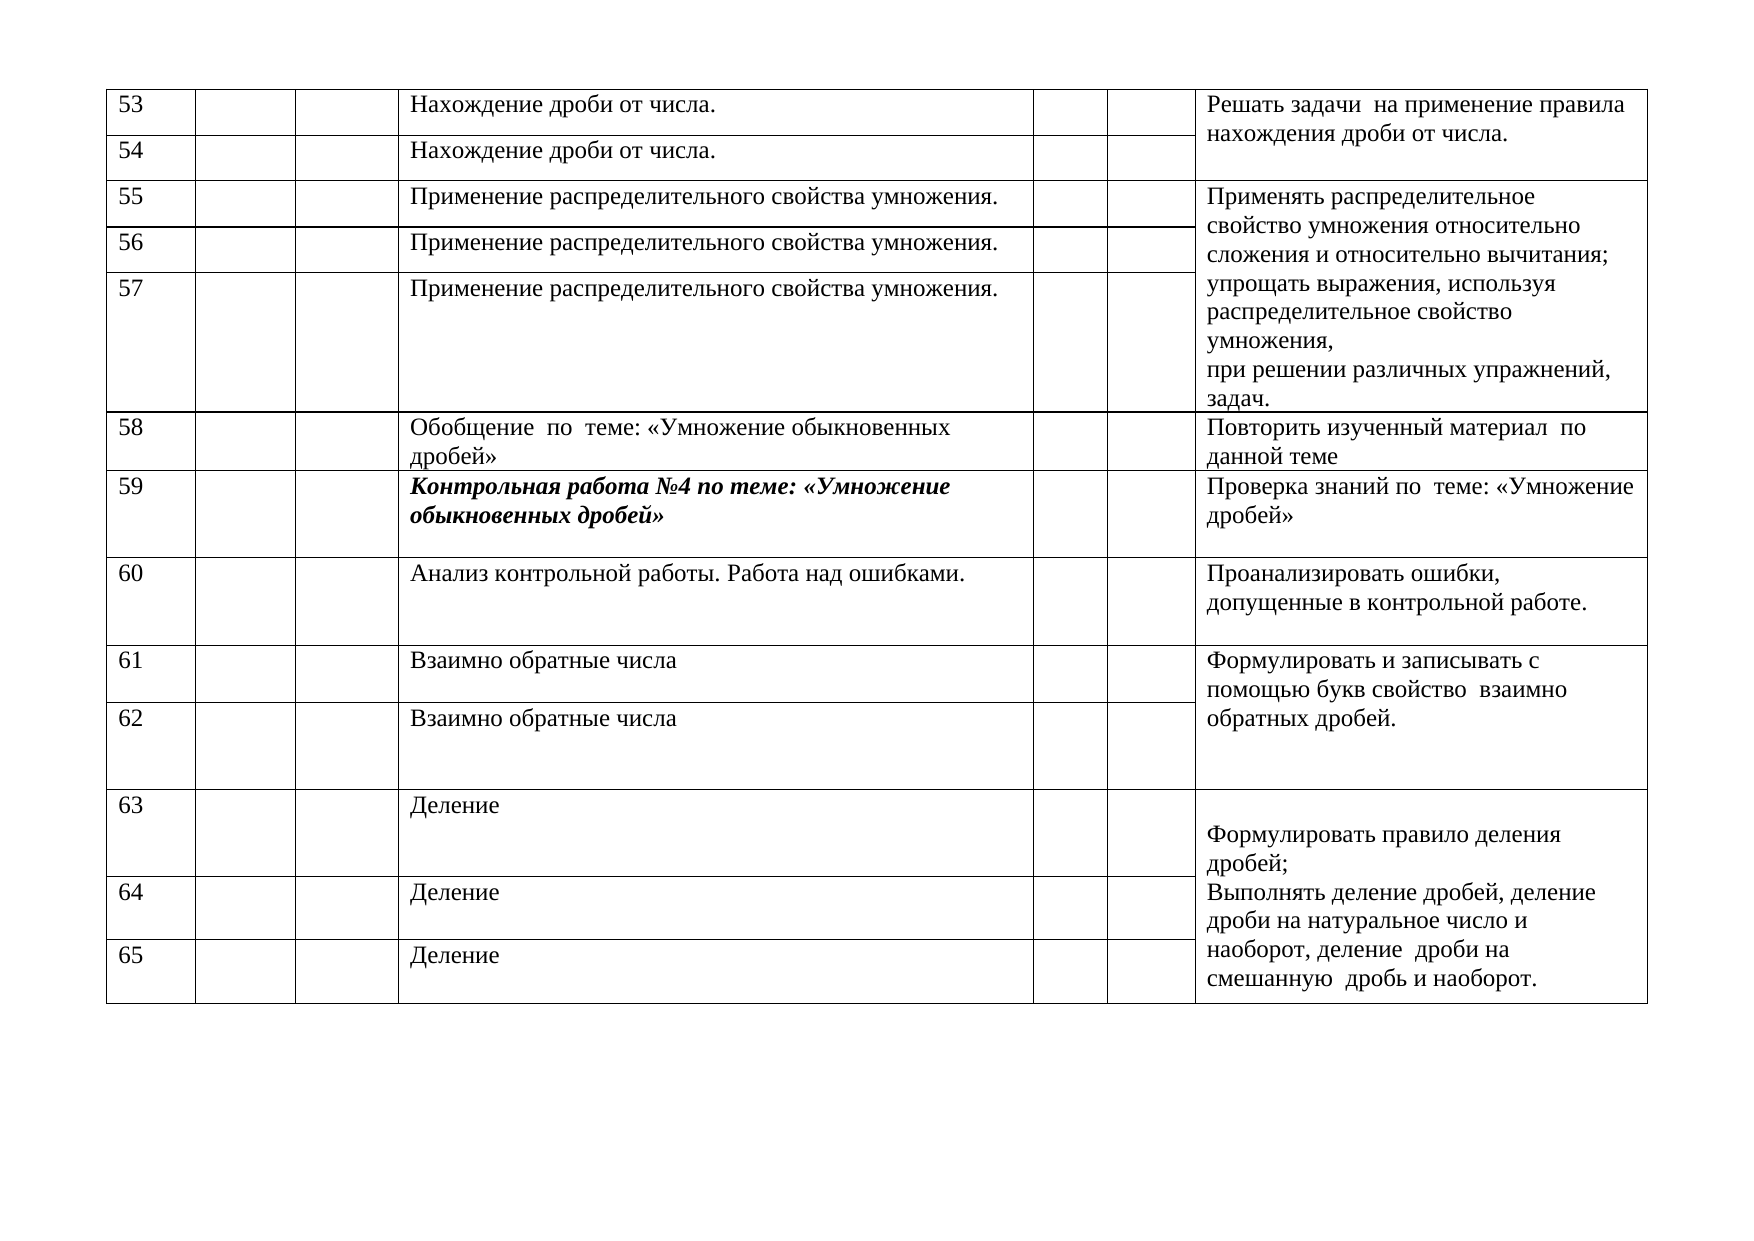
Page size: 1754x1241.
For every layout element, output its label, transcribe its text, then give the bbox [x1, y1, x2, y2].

table_cell Контрольная работа №4 по теме: «Умножение обыкновенных дробей» [399, 471, 1033, 557]
table_cell [1108, 273, 1195, 411]
table_cell [1034, 471, 1107, 557]
table_cell [1108, 790, 1195, 876]
table_cell [296, 136, 398, 180]
table_cell 54 [107, 136, 195, 180]
table_cell [1034, 877, 1107, 939]
table_cell Деление [399, 940, 1033, 1003]
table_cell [1196, 90, 1647, 180]
table_cell [296, 877, 398, 939]
table_cell [196, 471, 295, 557]
table_cell 59 [107, 471, 195, 557]
table_cell [1034, 181, 1107, 226]
table_cell 56 [107, 228, 195, 272]
table_cell [296, 558, 398, 644]
table_cell [196, 413, 295, 470]
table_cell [399, 90, 1033, 134]
table_cell [296, 703, 398, 789]
table_cell [1108, 703, 1195, 789]
table_cell [1034, 90, 1107, 134]
table_cell 58 [107, 413, 195, 470]
table_cell [196, 228, 295, 272]
table_cell [196, 646, 295, 702]
table_cell Применять распределительное свойство умножения относительно сложения и относительно вычитания; упрощать выражения, используя распределительное свойство умножения, при решении различных упражнений, задач. [1196, 181, 1647, 411]
table_cell [196, 703, 295, 789]
table_cell [1034, 940, 1107, 1003]
table_cell Взаимно обратные числа [399, 646, 1033, 702]
table_cell [296, 181, 398, 226]
table_cell Деление [399, 790, 1033, 876]
table_cell [1108, 181, 1195, 226]
table_cell [1034, 413, 1107, 470]
table_cell Анализ контрольной работы. Работа над ошибками. [399, 558, 1033, 644]
table_cell [296, 471, 398, 557]
table_cell Повторить изученный материал по данной теме [1196, 413, 1647, 470]
table_cell [1034, 273, 1107, 411]
table_cell 65 [107, 940, 195, 1003]
table_cell [1034, 790, 1107, 876]
table_cell [196, 558, 295, 644]
table_cell [296, 413, 398, 470]
table_cell Применение распределительного свойства умножения. [399, 181, 1033, 226]
table_cell [196, 273, 295, 411]
table_cell [296, 90, 398, 134]
table_cell 62 [107, 703, 195, 789]
table_cell Применение распределительного свойства умножения. [399, 228, 1033, 272]
table_cell [1034, 136, 1107, 180]
table_cell [196, 790, 295, 876]
table_cell 60 [107, 558, 195, 644]
table_cell Формулировать и записывать с помощью букв свойство взаимно обратных дробей. [1196, 646, 1647, 789]
table_cell [296, 940, 398, 1003]
table_cell 55 [107, 181, 195, 226]
table_cell Обобщение по теме: «Умножение обыкновенных дробей» [399, 413, 1033, 470]
table_cell 63 [107, 790, 195, 876]
table_cell [1108, 471, 1195, 557]
table_cell [1034, 646, 1107, 702]
table_cell [1034, 228, 1107, 272]
table_cell [1108, 228, 1195, 272]
table_cell [296, 273, 398, 411]
table_cell Применение распределительного свойства умножения. [399, 273, 1033, 411]
table_cell [1108, 413, 1195, 470]
table_cell [1108, 558, 1195, 644]
table_cell 61 [107, 646, 195, 702]
table_cell [1108, 646, 1195, 702]
table_cell [296, 790, 398, 876]
table_cell [196, 877, 295, 939]
table_cell [1108, 940, 1195, 1003]
table_cell Деление [399, 877, 1033, 939]
table_cell [1034, 558, 1107, 644]
table_cell Нахождение дроби от числа. [399, 136, 1033, 180]
table_cell Взаимно обратные числа [399, 703, 1033, 789]
table_cell [1034, 703, 1107, 789]
table_cell [196, 181, 295, 226]
table_cell [1108, 136, 1195, 180]
table_cell [196, 90, 295, 134]
table_cell [296, 646, 398, 702]
table_cell 57 [107, 273, 195, 411]
table_cell Проанализировать ошибки, допущенные в контрольной работе. [1196, 558, 1647, 644]
table_cell [196, 940, 295, 1003]
table_cell 64 [107, 877, 195, 939]
table_cell [1108, 877, 1195, 939]
table_cell [196, 136, 295, 180]
table_cell Проверка знаний по теме: «Умножение дробей» [1196, 471, 1647, 557]
table_cell Формулировать правило деления дробей; Выполнять деление дробей, деление дроби на натуральное число и наоборот, деление дроби на смешанную дробь и наоборот. Использовать приёмы проверки результата вычисления. Выполнять разные действия с дробями при вычислении значений выражения, содержащего несколько действий. Решать текстовые задачи, содержащие дробные данные, интерпретировать ответ задачи в соответствии поставленным вопросом. [1196, 790, 1647, 1003]
table_cell 53 [107, 90, 195, 134]
table_cell [1108, 90, 1195, 134]
table_cell [296, 228, 398, 272]
